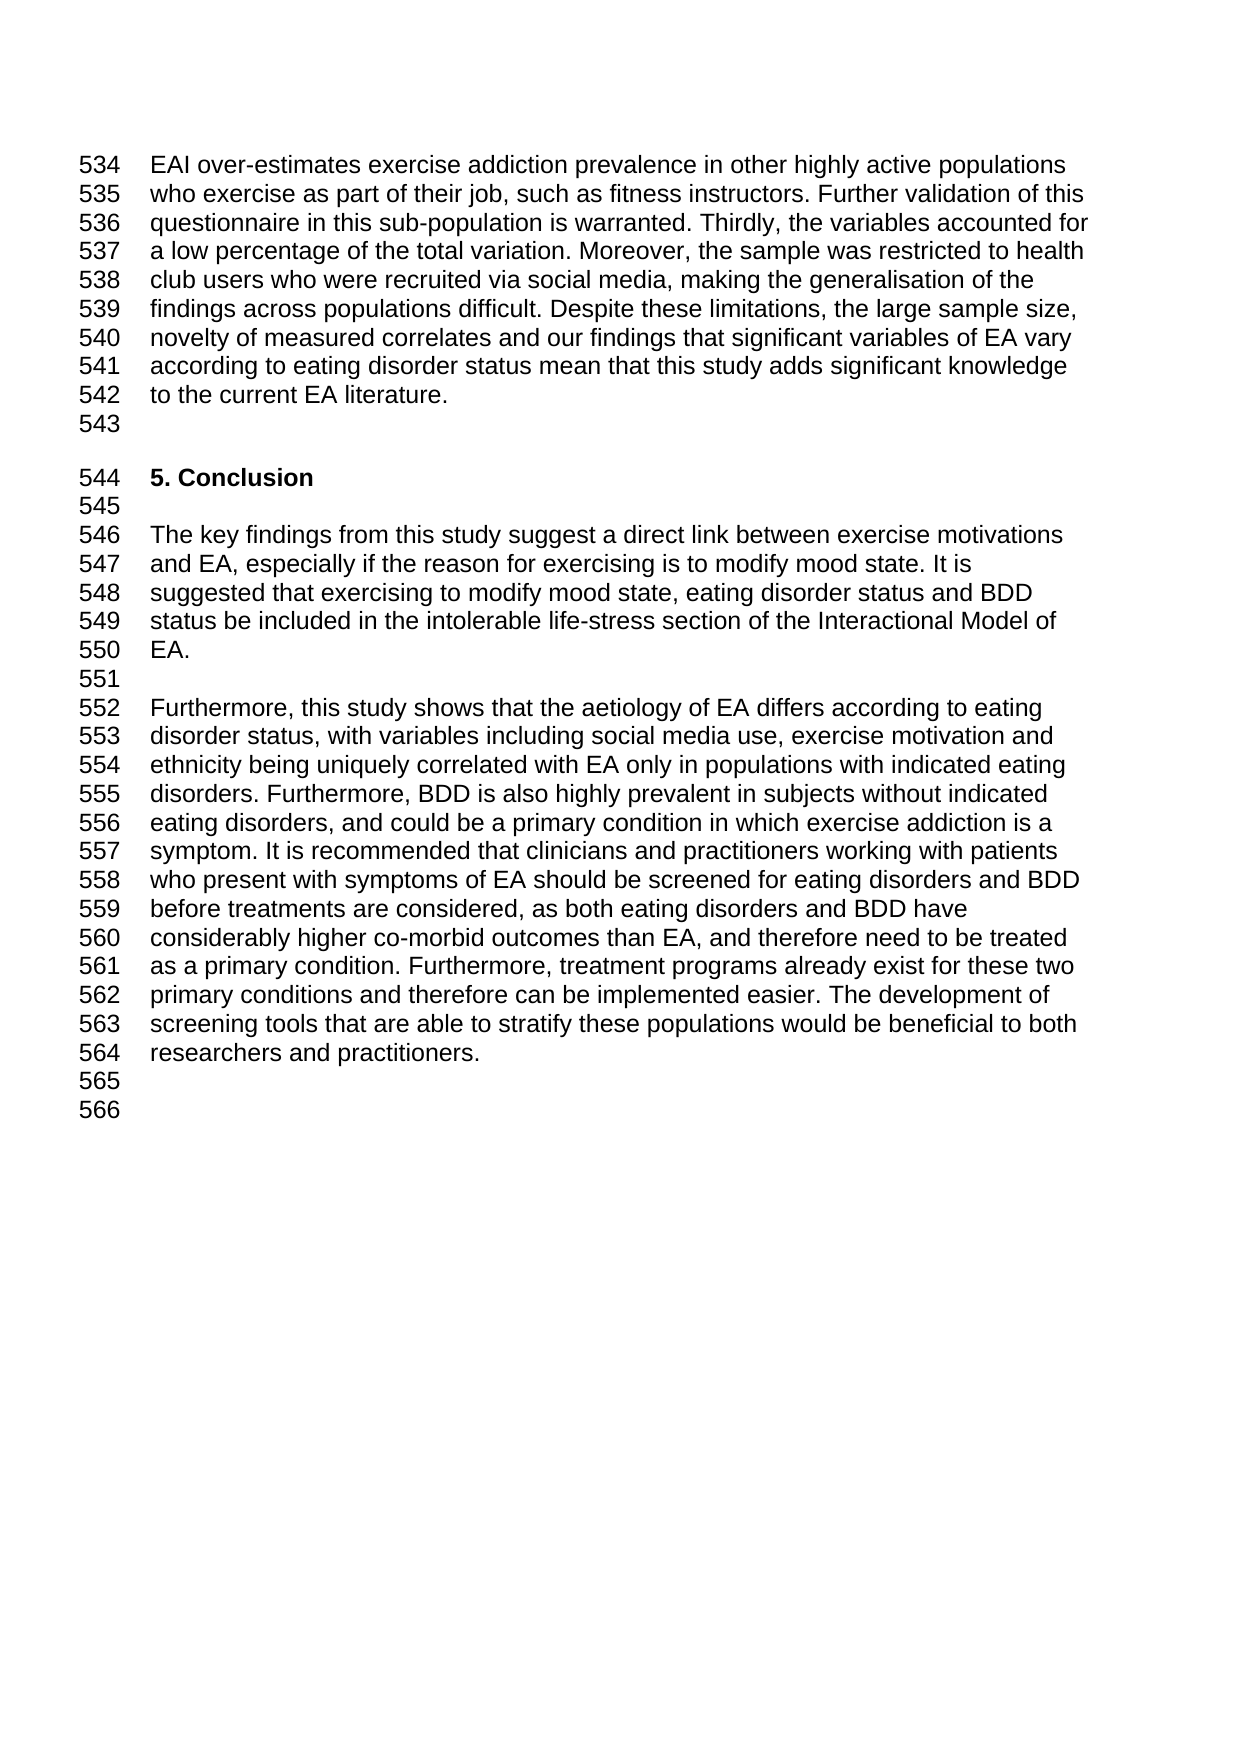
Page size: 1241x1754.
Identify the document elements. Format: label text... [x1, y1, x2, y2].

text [150, 150, 1090, 409]
subtitle 5. Conclusion [150, 462, 1090, 491]
text Furthermore, this study shows that the aetiology of EA differs according to eating disorder status, with variables including social media use, exercise motivation and ethnicity being uniquely correlated with EA only in populations with indicated eating disorders. Furthermore, BDD is also highly prevalent in subjects without indicated eating disorders, and could be a primary condition in which exercise addiction is a symptom. It is recommended that clinicians and practitioners working with patients who present with symptoms of EA should be screened for eating disorders and BDD before treatments are considered, as both eating disorders and BDD have considerably higher co-morbid outcomes than EA, and therefore need to be treated as a primary condition. Furthermore, treatment programs already exist for these two primary conditions and therefore can be implemented easier. The development of screening tools that are able to stratify these populations would be beneficial to both researchers and practitioners. [150, 692, 1090, 1066]
text The key findings from this study suggest a direct link between exercise motivations and EA, especially if the reason for exercising is to modify mood state. It is suggested that exercising to modify mood state, eating disorder status and BDD status be included in the intolerable life-stress section of the Interactional Model of EA. [150, 520, 1090, 664]
